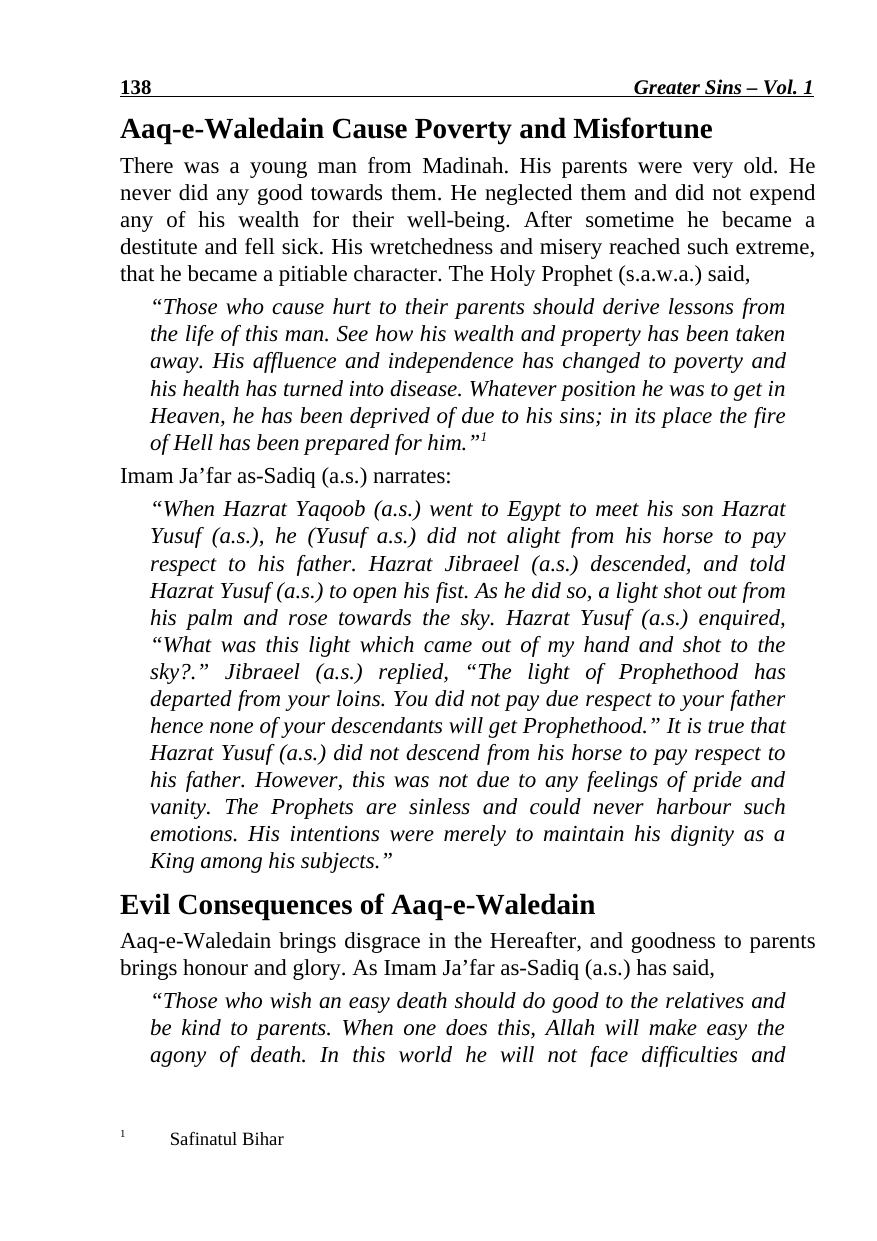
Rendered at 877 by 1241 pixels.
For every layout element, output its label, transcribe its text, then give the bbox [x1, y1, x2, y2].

text “Those who cause hurt to their parents should derive lessons from the life of this man. See how his wealth and property has been taken away. His affluence and independence has changed to poverty and his health has turned into disease. Whatever position he was to get in Heaven, he has been deprived of due to his sins; in its place the fire of Hell has been prepared for him.” [150, 293, 787, 456]
text “When Hazrat Yaqoob (a.s.) went to Egypt to meet his son Hazrat Yusuf (a.s.), he (Yusuf a.s.) did not alight from his horse to pay respect to his father. Hazrat Jibraeel (a.s.) descended, and told Hazrat Yusuf (a.s.) to open his fist. As he did so, a light shot out from his palm and rose towards the sky. Hazrat Yusuf (a.s.) enquired, “What was this light which came out of my hand and shot to the sky?.” Jibraeel (a.s.) replied, “The light of Prophethood has departed from your loins. You did not pay due respect to your father hence none of your descendants will get Prophethood.” It is true that Hazrat Yusuf (a.s.) did not descend from his horse to pay respect to his father. However, this was not due to any feelings of pride and vanity. The Prophets are sinless and could never harbour such emotions. His intentions were merely to maintain his dignity as a King among his subjects.” [150, 495, 787, 874]
text Aaq-e-Waledain brings disgrace in the Hereafter, and goodness to parents brings honour and glory. As Imam Ja’far as-Sadiq (a.s.) has said, [120, 927, 817, 981]
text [150, 987, 787, 1068]
text There was a young man from Madinah. His parents were very old. He never did any good towards them. He neglected them and did not expend any of his wealth for their well-being. After sometime he became a destitute and fell sick. His wretchedness and misery reached such extreme, that he became a pitiable character. The Holy Prophet (s.a.w.a.) said, [120, 151, 817, 287]
subtitle Evil Consequences of Aaq-e-Waledain [120, 887, 817, 920]
subtitle Aaq-e-Waledain Cause Poverty and Misfortune [120, 112, 817, 145]
text Imam Ja’far as-Sadiq (a.s.) narrates: [120, 462, 817, 489]
